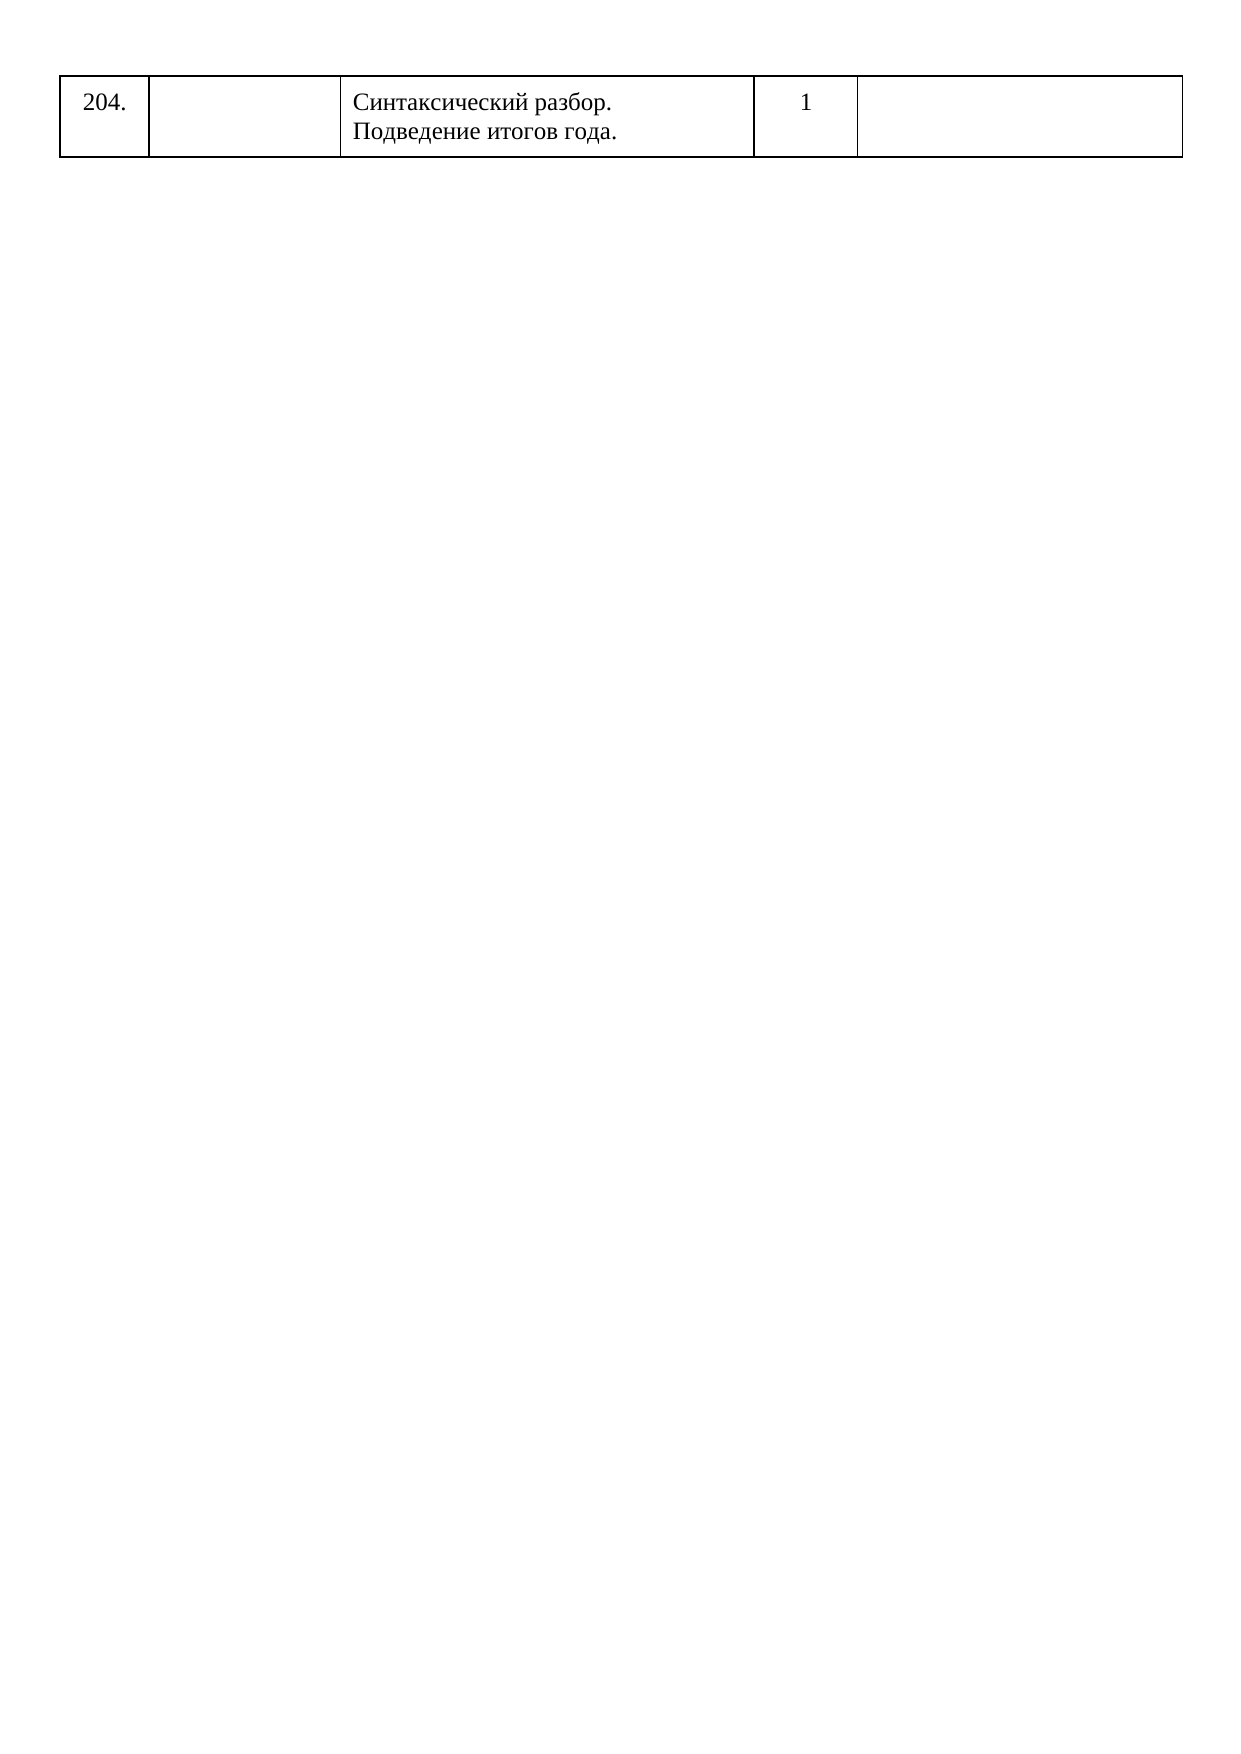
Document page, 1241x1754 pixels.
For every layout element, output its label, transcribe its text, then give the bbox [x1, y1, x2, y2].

table_cell [858, 77, 1182, 156]
table_cell [150, 77, 340, 156]
table_cell Синтаксический разбор. Подведение итогов года. [341, 77, 753, 156]
table_cell 204. [61, 77, 148, 156]
table_cell 1 [755, 77, 857, 156]
